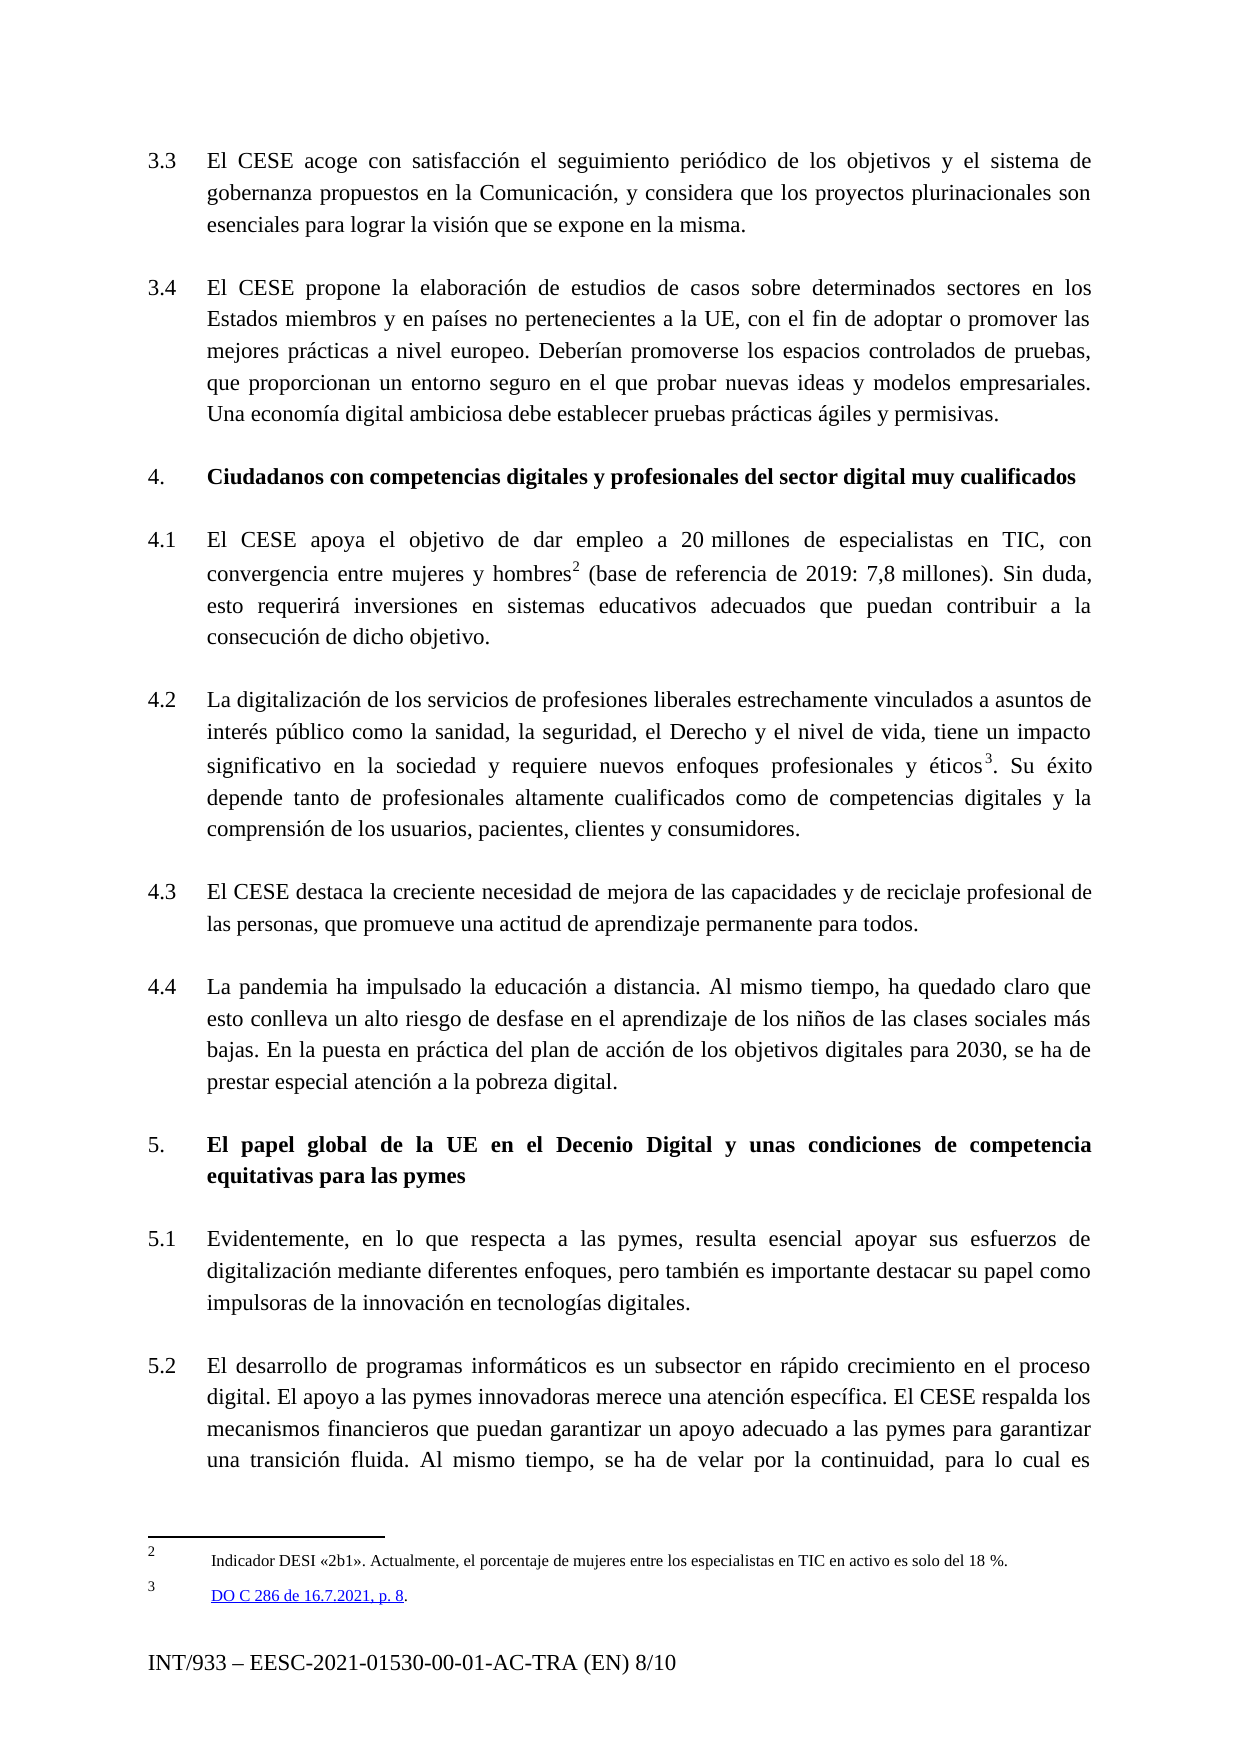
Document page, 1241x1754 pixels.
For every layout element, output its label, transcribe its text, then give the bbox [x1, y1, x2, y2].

subtitle Evidentemente, en lo que respecta a las pymes, resulta esencial apoyar sus esfuerzos de digitalización mediante diferentes enfoques, pero también es importante destacar su papel como impulsoras de la innovación en tecnologías digitales. [148, 1226, 1093, 1315]
subtitle El CESE acoge con satisfacción el seguimiento periódico de los objetivos y el sistema de gobernanza propuestos en la Comunicación, y considera que los proyectos plurinacionales son esenciales para lograr la visión que se expone en la misma. [148, 148, 1093, 237]
subtitle El CESE apoya el objetivo de dar empleo a 20 millones de especialistas en TIC, con convergencia entre mujeres y hombres (base de referencia de 2019: 7,8 millones). Sin duda, esto requerirá inversiones en sistemas educativos adecuados que puedan contribuir a la consecución de dicho objetivo. [148, 526, 1093, 650]
subtitle El papel global de la UE en el Decenio Digital y unas condiciones de competencia equitativas para las pymes [148, 1131, 1093, 1189]
subtitle La pandemia ha impulsado la educación a distancia. Al mismo tiempo, ha quedado claro que esto conlleva un alto riesgo de desfase en el aprendizaje de los niños de las clases sociales más bajas. En la puesta en práctica del plan de acción de los objetivos digitales para 2030, se ha de prestar especial atención a la pobreza digital. [148, 973, 1093, 1094]
subtitle El CESE destaca la creciente necesidad de mejora de las capacidades y de reciclaje profesional de las personas, que promueve una actitud de aprendizaje permanente para todos. [148, 878, 1093, 936]
subtitle Ciudadanos con competencias digitales y profesionales del sector digital muy cualificados [148, 463, 1093, 489]
subtitle La digitalización de los servicios de profesiones liberales estrechamente vinculados a asuntos de interés público como la sanidad, la seguridad, el Derecho y el nivel de vida, tiene un impacto significativo en la sociedad y requiere nuevos enfoques profesionales y éticos. Su éxito depende tanto de profesionales altamente cualificados como de competencias digitales y la comprensión de los usuarios, pacientes, clientes y consumidores. [148, 687, 1093, 842]
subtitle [148, 1352, 1093, 1473]
subtitle El CESE propone la elaboración de estudios de casos sobre determinados sectores en los Estados miembros y en países no pertenecientes a la UE, con el fin de adoptar o promover las mejores prácticas a nivel europeo. Deberían promoverse los espacios controlados de pruebas, que proporcionan un entorno seguro en el que probar nuevas ideas y modelos empresariales. Una economía digital ambiciosa debe establecer pruebas prácticas ágiles y permisivas. [148, 274, 1093, 426]
